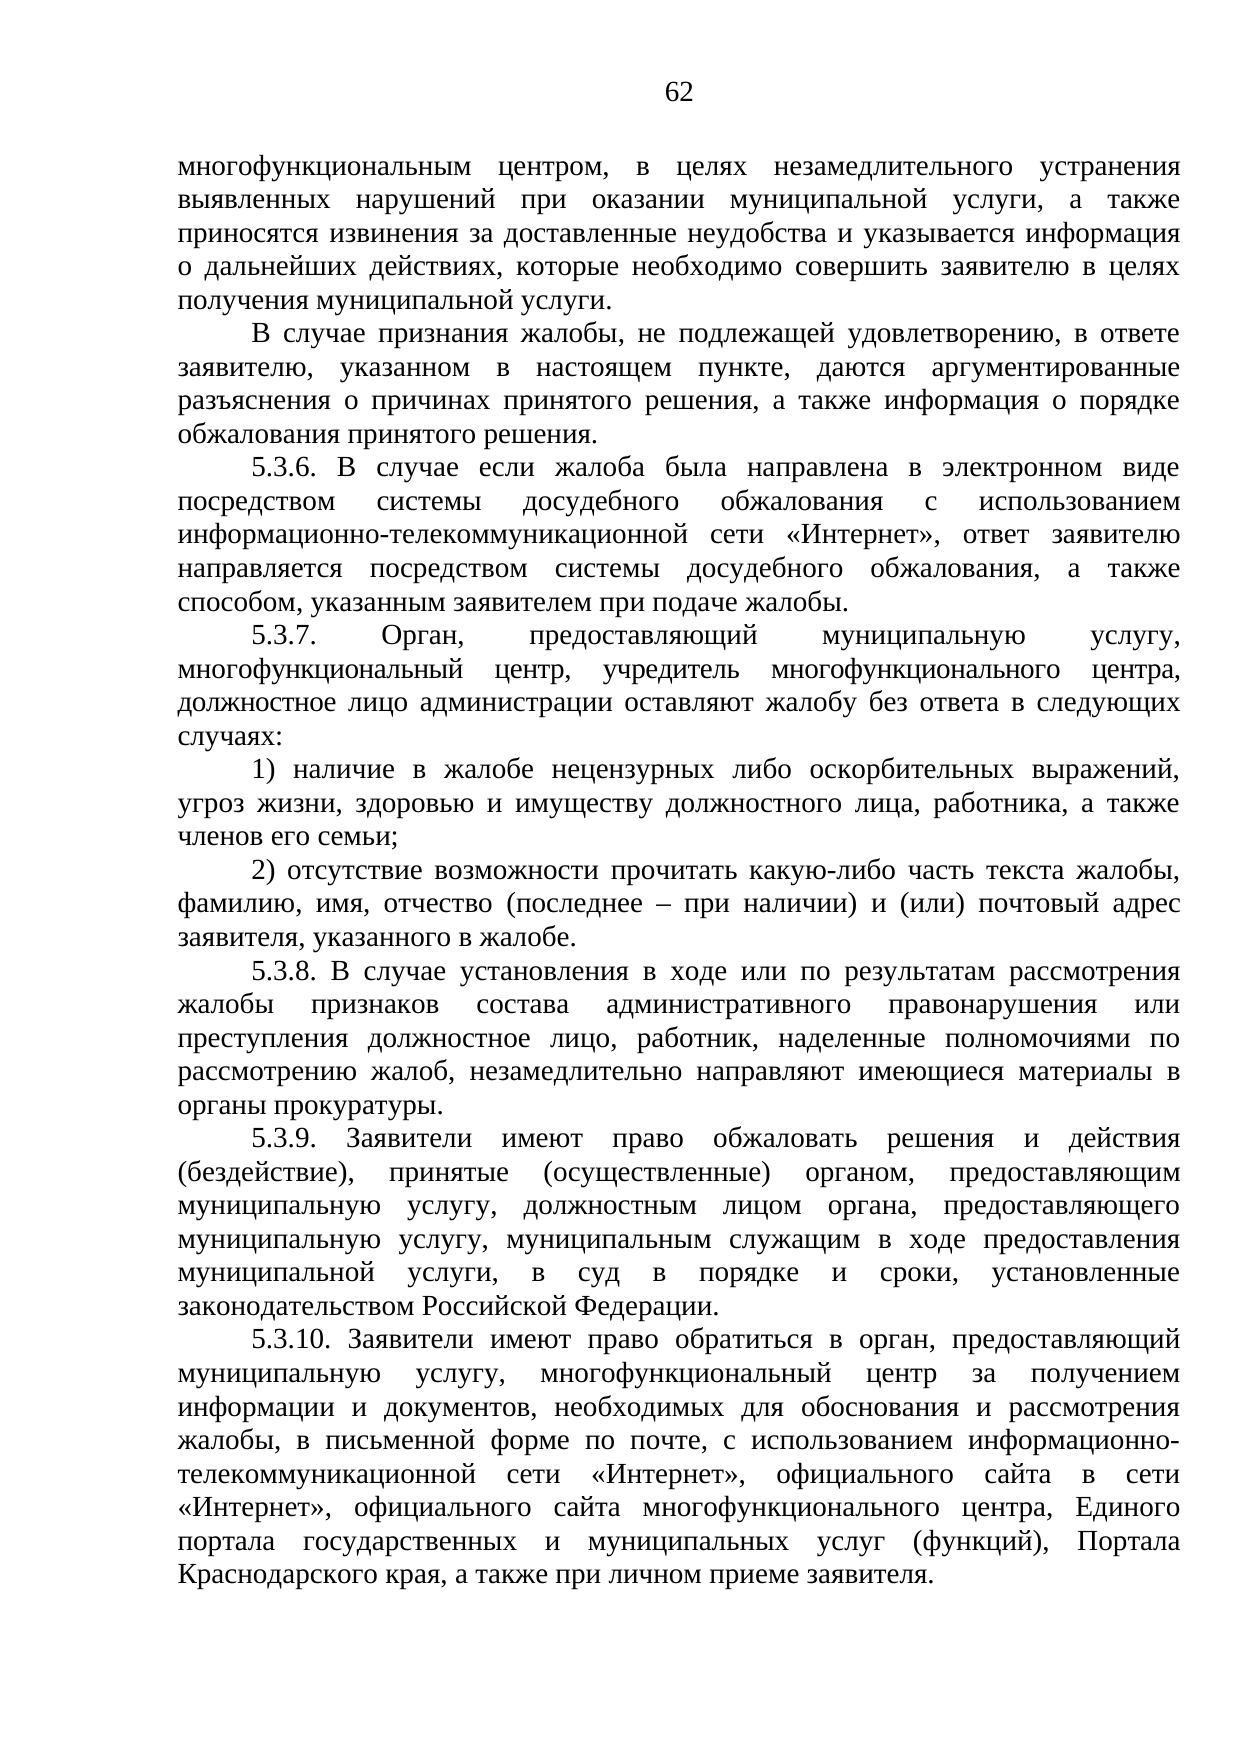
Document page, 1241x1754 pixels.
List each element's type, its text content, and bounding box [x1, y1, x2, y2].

text В случае признания жалобы, не подлежащей удовлетворению, в ответе заявителю, указанном в настоящем пункте, даются аргументированные разъяснения о причинах принятого решения, а также информация о порядке обжалования принятого решения. [177, 315, 1181, 449]
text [177, 148, 1181, 315]
text 2) отсутствие возможности прочитать какую-либо часть текста жалобы, фамилию, имя, отчество (последнее – при наличии) и (или) почтовый адрес заявителя, указанного в жалобе. [177, 852, 1181, 953]
text 5.3.9. Заявители имеют право обжаловать решения и действия (бездействие), принятые (осуществленные) органом, предоставляющим муниципальную услугу, должностным лицом органа, предоставляющего муниципальную услугу, муниципальным служащим в ходе предоставления муниципальной услуги, в суд в порядке и сроки, установленные законодательством Российской Федерации. [177, 1120, 1181, 1322]
text 5.3.6. В случае если жалоба была направлена в электронном виде посредством системы досудебного обжалования с использованием информационно-телекоммуникационной сети «Интернет», ответ заявителю направляется посредством системы досудебного обжалования, а также способом, указанным заявителем при подаче жалобы. [177, 449, 1181, 617]
text 5.3.10. Заявители имеют право обратиться в орган, предоставляющий муниципальную услугу, многофункциональный центр за получением информации и документов, необходимых для обоснования и рассмотрения жалобы, в письменной форме по почте, с использованием информационно-телекоммуникационной сети «Интернет», официального сайта в сети «Интернет», официального сайта многофункционального центра, Единого портала государственных и муниципальных услуг (функций), Портала Краснодарского края, а также при личном приеме заявителя. [177, 1322, 1181, 1590]
text 1) наличие в жалобе нецензурных либо оскорбительных выражений, угроз жизни, здоровью и имуществу должностного лица, работника, а также членов его семьи; [177, 751, 1181, 852]
text 5.3.8. В случае установления в ходе или по результатам рассмотрения жалобы признаков состава административного правонарушения или преступления должностное лицо, работник, наделенные полномочиями по рассмотрению жалоб, незамедлительно направляют имеющиеся материалы в органы прокуратуры. [177, 953, 1181, 1120]
text 5.3.7. Орган, предоставляющий муниципальную услугу, многофункциональный центр, учредитель многофункционального центра, должностное лицо администрации оставляют жалобу без ответа в следующих случаях: [177, 617, 1181, 751]
